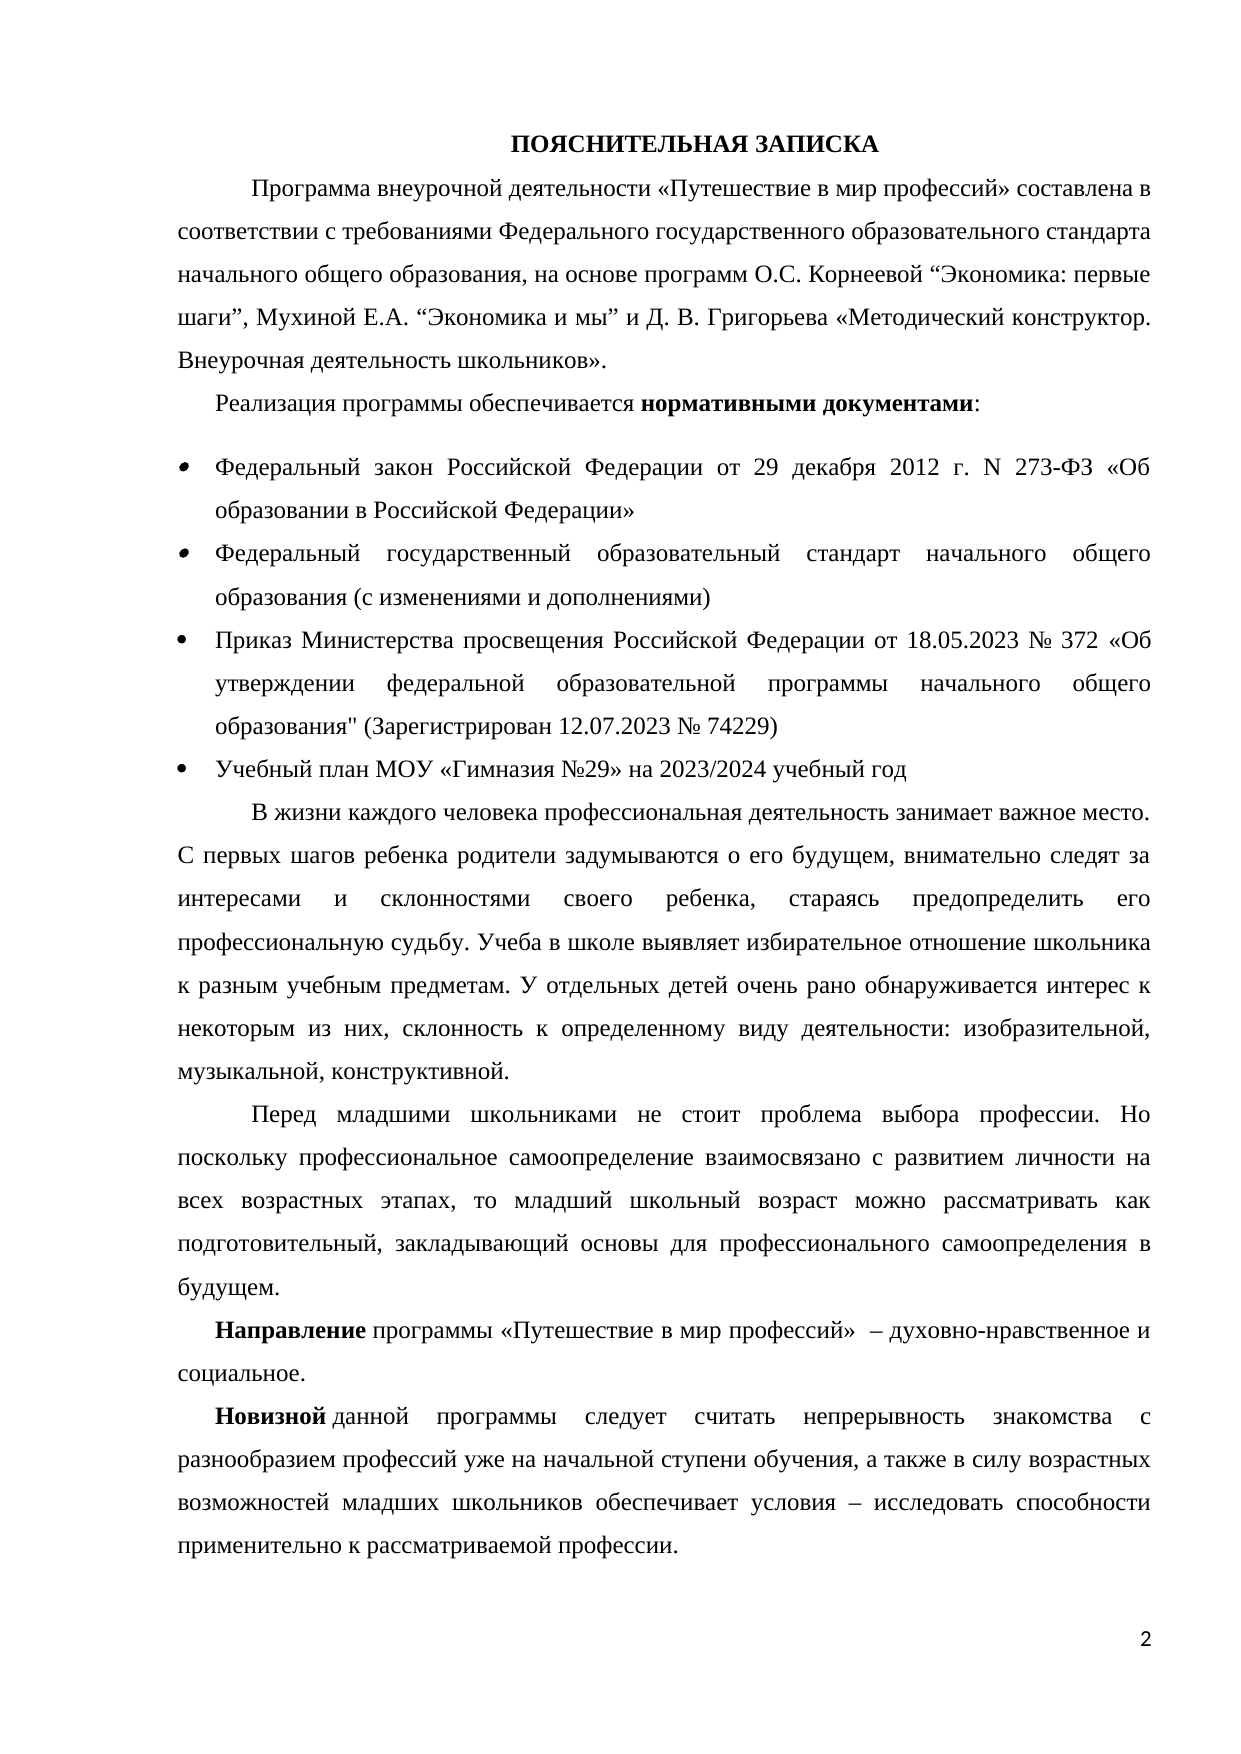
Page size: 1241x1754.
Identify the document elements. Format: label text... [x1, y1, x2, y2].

subtitle ПОЯСНИТЕЛЬНАЯ ЗАПИСКА [238, 129, 1152, 158]
list Федеральный закон Российской Федерации от 29 декабря . N 273-ФЗ «Об образовании в Российской Федерации» [177, 452, 1152, 524]
text Программа внеурочной деятельности «Путешествие в мир профессий» составлена в соответствии с требованиями Федерального государственного образовательного стандарта начального общего образования, на основе программ О.С. Корнеевой “Экономика: первые шаги”, Мухиной Е.А. “Экономика и мы” и Д. В. Григорьева «Методический конструктор. Внеурочная деятельность школьников». [177, 173, 1152, 374]
text Реализация программы обеспечивается нормативными документами: [177, 388, 1152, 417]
text Направление программы «Путешествие в мир профессий» – духовно-нравственное и социальное. [177, 1315, 1152, 1387]
list Приказ Министерства просвещения Российской Федерации от 18.05.2023 № 372 «Об утверждении федеральной образовательной программы начального общего образования" (Зарегистрирован 12.07.2023 № 74229) [177, 625, 1152, 740]
text В жизни каждого человека профессиональная деятельность занимает важное место. С первых шагов ребенка родители задумываются о его будущем, внимательно следят за интересами и склонностями своего ребенка, стараясь предопределить его профессиональную судьбу. Учеба в школе выявляет избирательное отношение школьника к разным учебным предметам. У отдельных детей очень рано обнаруживается интерес к некоторым из них, склонность к определенному виду деятельности: изобразительной, музыкальной, конструктивной. [177, 797, 1152, 1085]
list Учебный план МОУ «Гимназия №29» на 2023/2024 учебный год [177, 754, 1152, 783]
list Федеральный государственный образовательный стандарт начального общего образования (с изменениями и дополнениями) [177, 538, 1152, 610]
text Перед младшими школьниками не стоит проблема выбора профессии. Но поскольку профессиональное самоопределение взаимосвязано с развитием личности на всех возрастных этапах, то младший школьный возраст можно рассматривать как подготовительный, закладывающий основы для профессионального самоопределения в будущем. [177, 1099, 1152, 1300]
text Новизной данной программы следует считать непрерывность знакомства с разнообразием профессий уже на начальной ступени обучения, а также в силу возрастных возможностей младших школьников обеспечивает условия – исследовать способности применительно к рассматриваемой профессии. [177, 1401, 1152, 1559]
